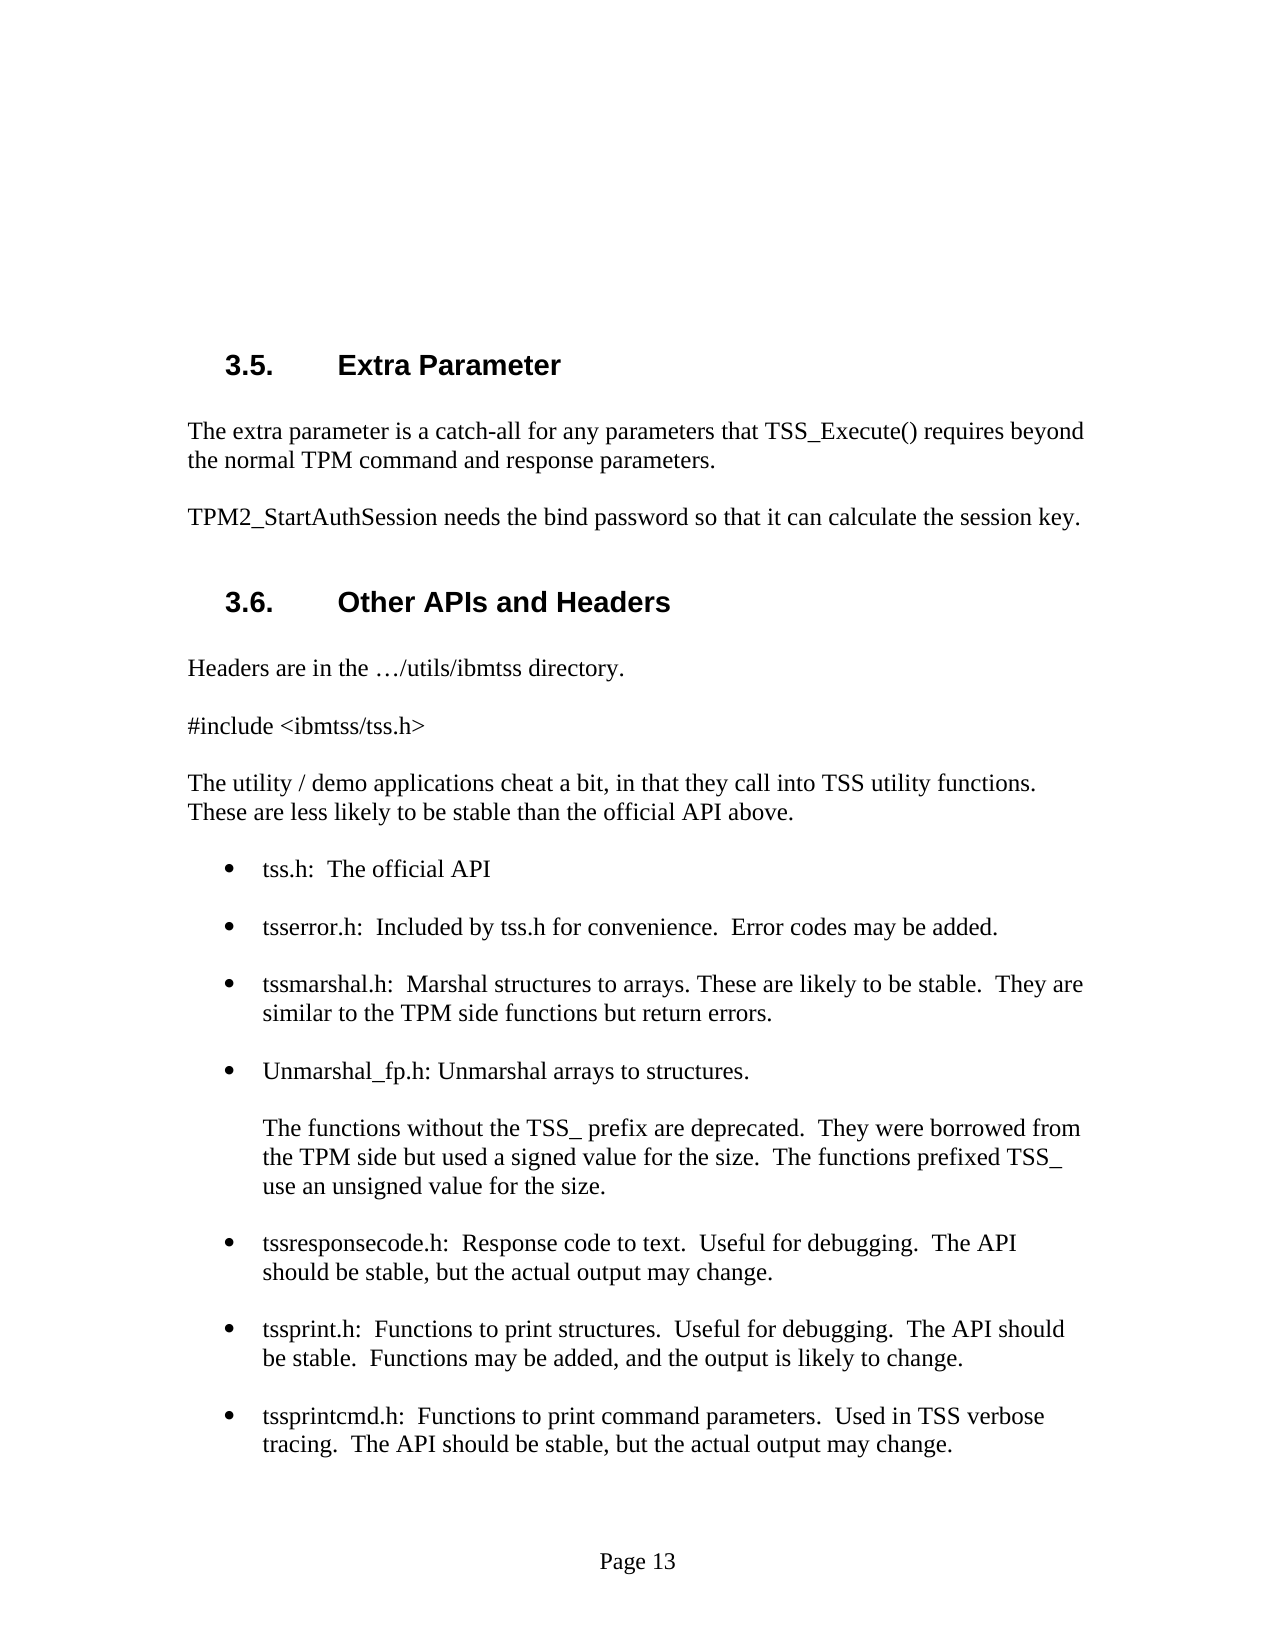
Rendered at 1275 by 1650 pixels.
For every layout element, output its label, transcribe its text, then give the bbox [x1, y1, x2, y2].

subtitle Extra Parameter [225, 347, 1087, 381]
list tssprintcmd.h: Functions to print command parameters. Used in TSS verbose tracing. The API should be stable, but the actual output may change. [225, 1401, 1087, 1458]
list Unmarshal_fp.h: Unmarshal arrays to structures. [225, 1056, 1087, 1084]
text The extra parameter is a catch-all for any parameters that TSS_Execute() requires beyond the normal TPM command and response parameters. [187, 416, 1087, 473]
text TPM2_StartAuthSession needs the bind password so that it can calculate the session key. [187, 502, 1087, 531]
text #include <ibmtss/tss.h> [187, 711, 1087, 739]
text Headers are in the …/utils/ibmtss directory. [187, 653, 1087, 682]
text The functions without the TSS_ prefix are deprecated. They were borrowed from the TPM side but used a signed value for the size. The functions prefixed TSS_ use an unsigned value for the size. [262, 1113, 1087, 1199]
list tssmarshal.h: Marshal structures to arrays. These are likely to be stable. They are similar to the TPM side functions but return errors. [225, 969, 1087, 1027]
subtitle Other APIs and Headers [225, 585, 1087, 618]
list tss.h: The official API [225, 854, 1087, 883]
list tssresponsecode.h: Response code to text. Useful for debugging. The API should be stable, but the actual output may change. [225, 1228, 1087, 1286]
text The utility / demo applications cheat a bit, in that they call into TSS utility functions. These are less likely to be stable than the official API above. [187, 768, 1087, 826]
list tssprint.h: Functions to print structures. Useful for debugging. The API should be stable. Functions may be added, and the output is likely to change. [225, 1314, 1087, 1372]
list tsserror.h: Included by tss.h for convenience. Error codes may be added. [225, 912, 1087, 941]
